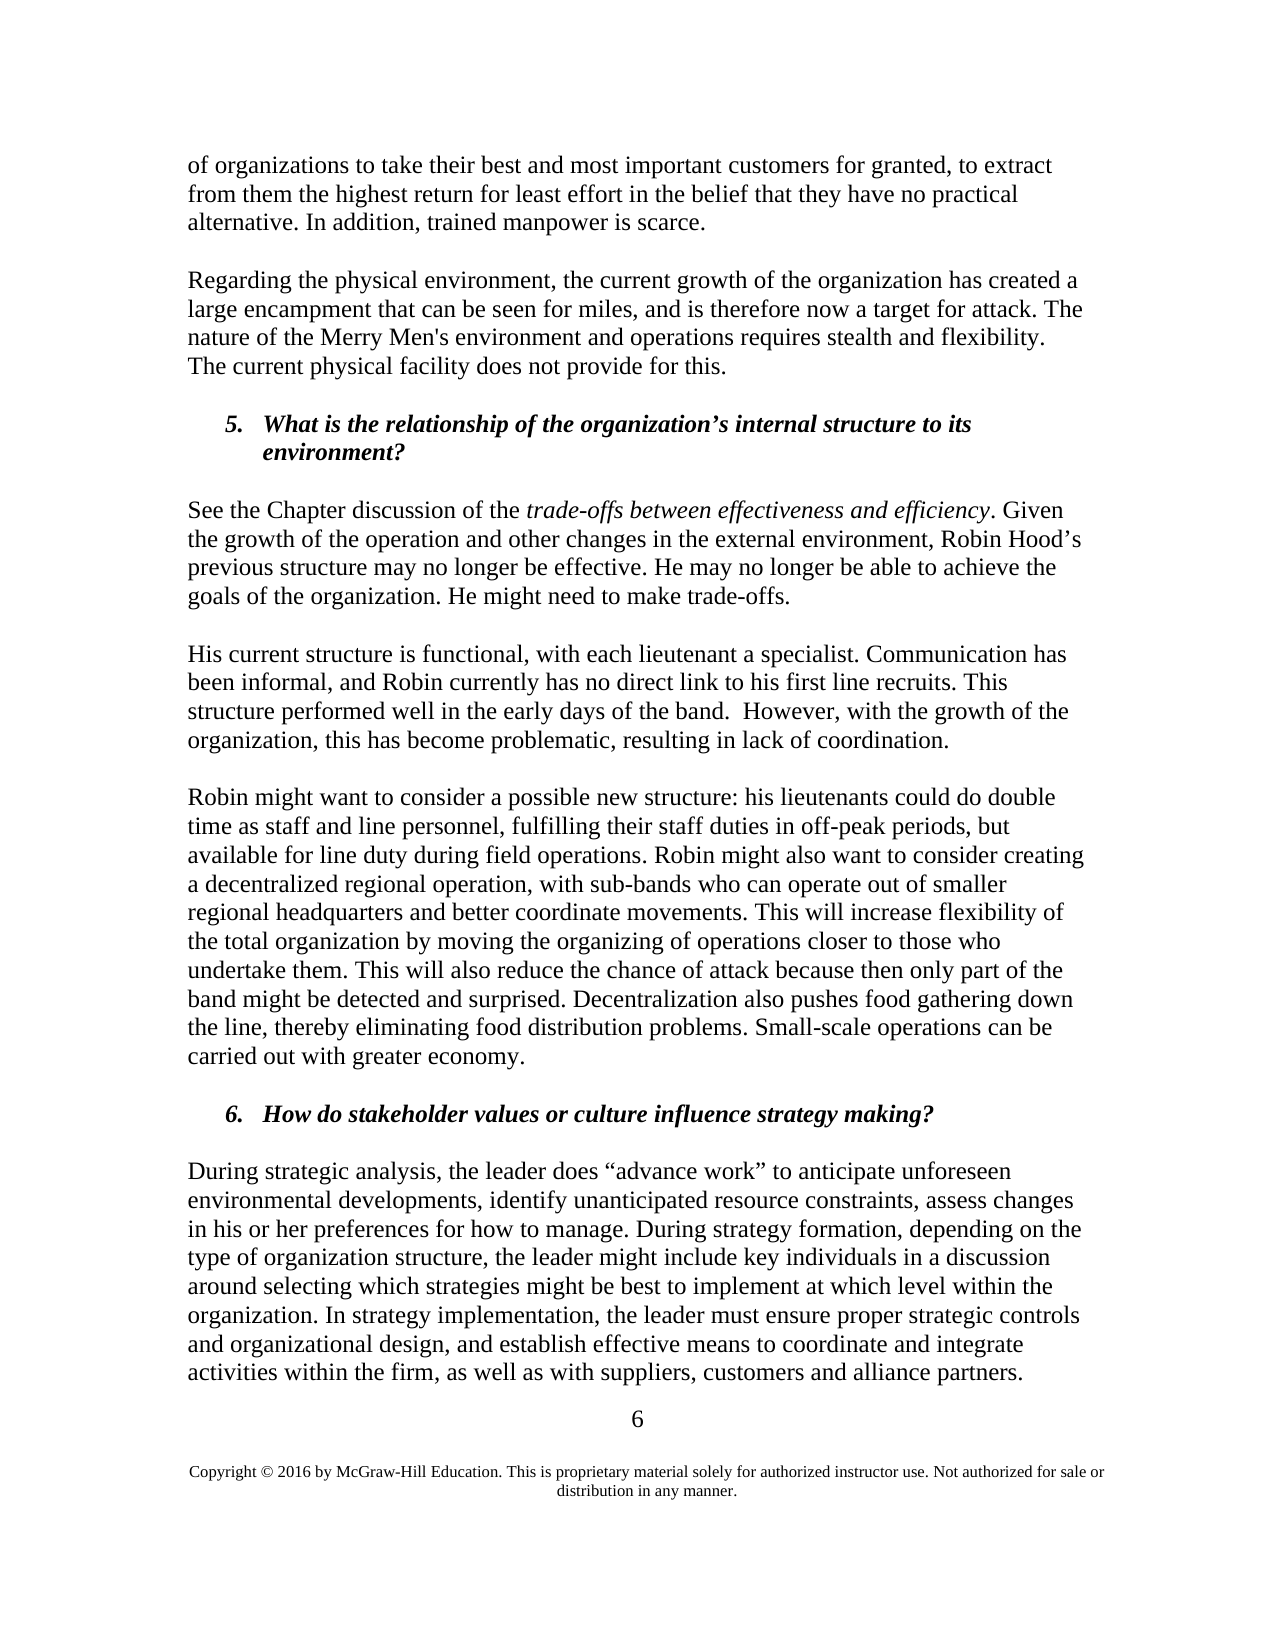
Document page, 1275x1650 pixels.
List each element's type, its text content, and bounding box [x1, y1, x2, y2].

text Robin might want to consider a possible new structure: his lieutenants could do double time as staff and line personnel, fulfilling their staff duties in off-peak periods, but available for line duty during field operations. Robin might also want to consider creating a decentralized regional operation, with sub-bands who can operate out of smaller regional headquarters and better coordinate movements. This will increase flexibility of the total organization by moving the organizing of operations closer to those who undertake them. This will also reduce the chance of attack because then only part of the band might be detected and surprised. Decentralization also pushes food gathering down the line, thereby eliminating food distribution problems. Small-scale operations can be carried out with greater economy. [187, 782, 1087, 1070]
text Regarding the physical environment, the current growth of the organization has created a large encampment that can be seen for miles, and is therefore now a target for attack. The nature of the Merry Men's environment and operations requires stealth and flexibility. The current physical facility does not provide for this. [187, 265, 1087, 380]
text His current structure is functional, with each lieutenant a specialist. Communication has been informal, and Robin currently has no direct link to his first line recruits. This structure performed well in the early days of the band. However, with the growth of the organization, this has become problematic, resulting in lack of coordination. [187, 639, 1087, 754]
text During strategic analysis, the leader does “advance work” to anticipate unforeseen environmental developments, identify unanticipated resource constraints, assess changes in his or her preferences for how to manage. During strategy formation, depending on the type of organization structure, the leader might include key individuals in a discussion around selecting which strategies might be best to implement at which level within the organization. In strategy implementation, the leader must ensure proper strategic controls and organizational design, and establish effective means to coordinate and integrate activities within the firm, as well as with suppliers, customers and alliance partners. [187, 1156, 1087, 1386]
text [187, 150, 1087, 236]
text See the Chapter discussion of the trade-offs between effectiveness and efficiency. Given the growth of the operation and other changes in the external environment, Robin Hood’s previous structure may no longer be effective. He may no longer be able to achieve the goals of the organization. He might need to make trade-offs. [187, 495, 1087, 610]
list How do stakeholder values or culture influence strategy making? [225, 1099, 1087, 1127]
list What is the relationship of the organization’s internal structure to its environment? [225, 409, 1087, 466]
